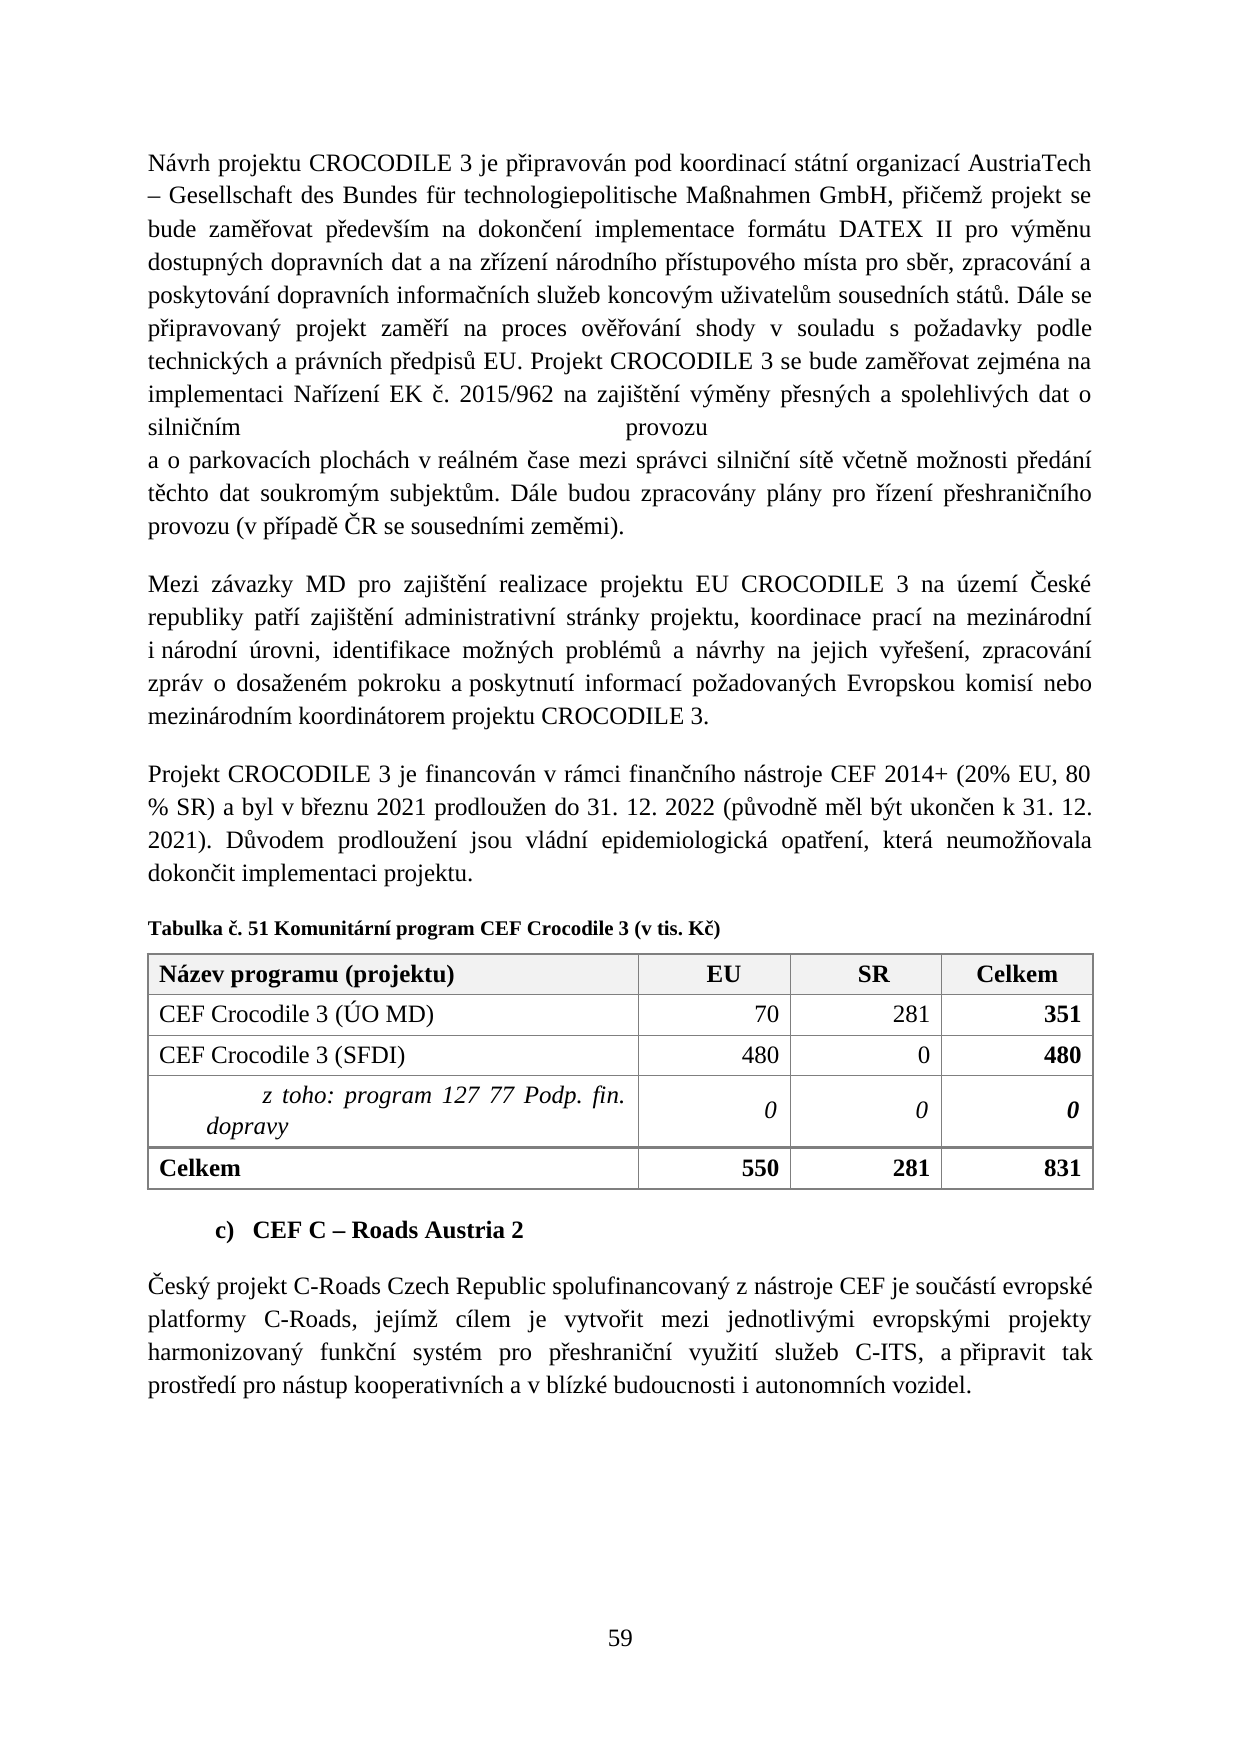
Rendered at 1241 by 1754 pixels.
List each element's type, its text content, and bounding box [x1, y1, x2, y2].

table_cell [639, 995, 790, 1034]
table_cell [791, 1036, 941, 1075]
text Návrh projektu CROCODILE 3 je připravován pod koordinací státní organizací AustriaTech – Gesellschaft des Bundes für technologiepolitische Maßnahmen GmbH, přičemž projekt se bude zaměřovat především na dokončení implementace formátu DATEX II pro výměnu dostupných dopravních dat a na zřízení národního přístupového místa pro sběr, zpracování a poskytování dopravních informačních služeb koncovým uživatelům sousedních států. Dále se připravovaný projekt zaměří na proces ověřování shody v souladu s požadavky podle technických a právních předpisů EU. Projekt CROCODILE 3 se bude zaměřovat zejména na implementaci Nařízení EK č. 2015/962 na zajištění výměny přesných a spolehlivých dat o silničním provozu a o parkovacích plochách v reálném čase mezi správci silniční sítě včetně možnosti předání těchto dat soukromým subjektům. Dále budou zpracovány plány pro řízení přeshraničního provozu (v případě ČR se sousedními zeměmi). [148, 148, 1093, 539]
text Český projekt C-Roads Czech Republic spolufinancovaný z nástroje CEF je součástí evropské platformy C-Roads, jejímž cílem je vytvořit mezi jednotlivými evropskými projekty harmonizovaný funkční systém pro přeshraniční využití služeb C-ITS, a připravit tak prostředí pro nástup kooperativních a v blízké budoucnosti i autonomních vozidel. [148, 1271, 1093, 1399]
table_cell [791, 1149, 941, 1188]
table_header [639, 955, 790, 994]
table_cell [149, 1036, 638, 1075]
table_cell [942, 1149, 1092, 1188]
text Projekt CROCODILE 3 je financován v rámci finančního nástroje CEF 2014+ (20% EU, 80 % SR) a byl v březnu 2021 prodloužen do 31. 12. 2022 (původně měl být ukončen k 31. 12. 2021). Důvodem prodloužení jsou vládní epidemiologická opatření, která neumožňovala dokončit implementaci projektu. [148, 759, 1093, 887]
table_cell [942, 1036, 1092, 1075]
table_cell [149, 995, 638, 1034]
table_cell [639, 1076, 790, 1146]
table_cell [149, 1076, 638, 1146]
text Tabulka č. 51 Komunitární program CEF Crocodile 3 (v tis. Kč) [148, 916, 1093, 940]
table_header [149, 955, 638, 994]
text Mezi závazky MD pro zajištění realizace projektu EU CROCODILE 3 na území České republiky patří zajištění administrativní stránky projektu, koordinace prací na mezinárodní i národní úrovni, identifikace možných problémů a návrhy na jejich vyřešení, zpracování zpráv o dosaženém pokroku a poskytnutí informací požadovaných Evropskou komisí nebo mezinárodním koordinátorem projektu CROCODILE 3. [148, 569, 1093, 730]
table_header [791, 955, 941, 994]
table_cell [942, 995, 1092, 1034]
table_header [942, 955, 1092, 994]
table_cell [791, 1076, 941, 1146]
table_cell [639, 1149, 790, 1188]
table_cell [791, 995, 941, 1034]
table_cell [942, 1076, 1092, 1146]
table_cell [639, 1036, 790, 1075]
subtitle CEF C – Roads Austria 2 [215, 1215, 1093, 1244]
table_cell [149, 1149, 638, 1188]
